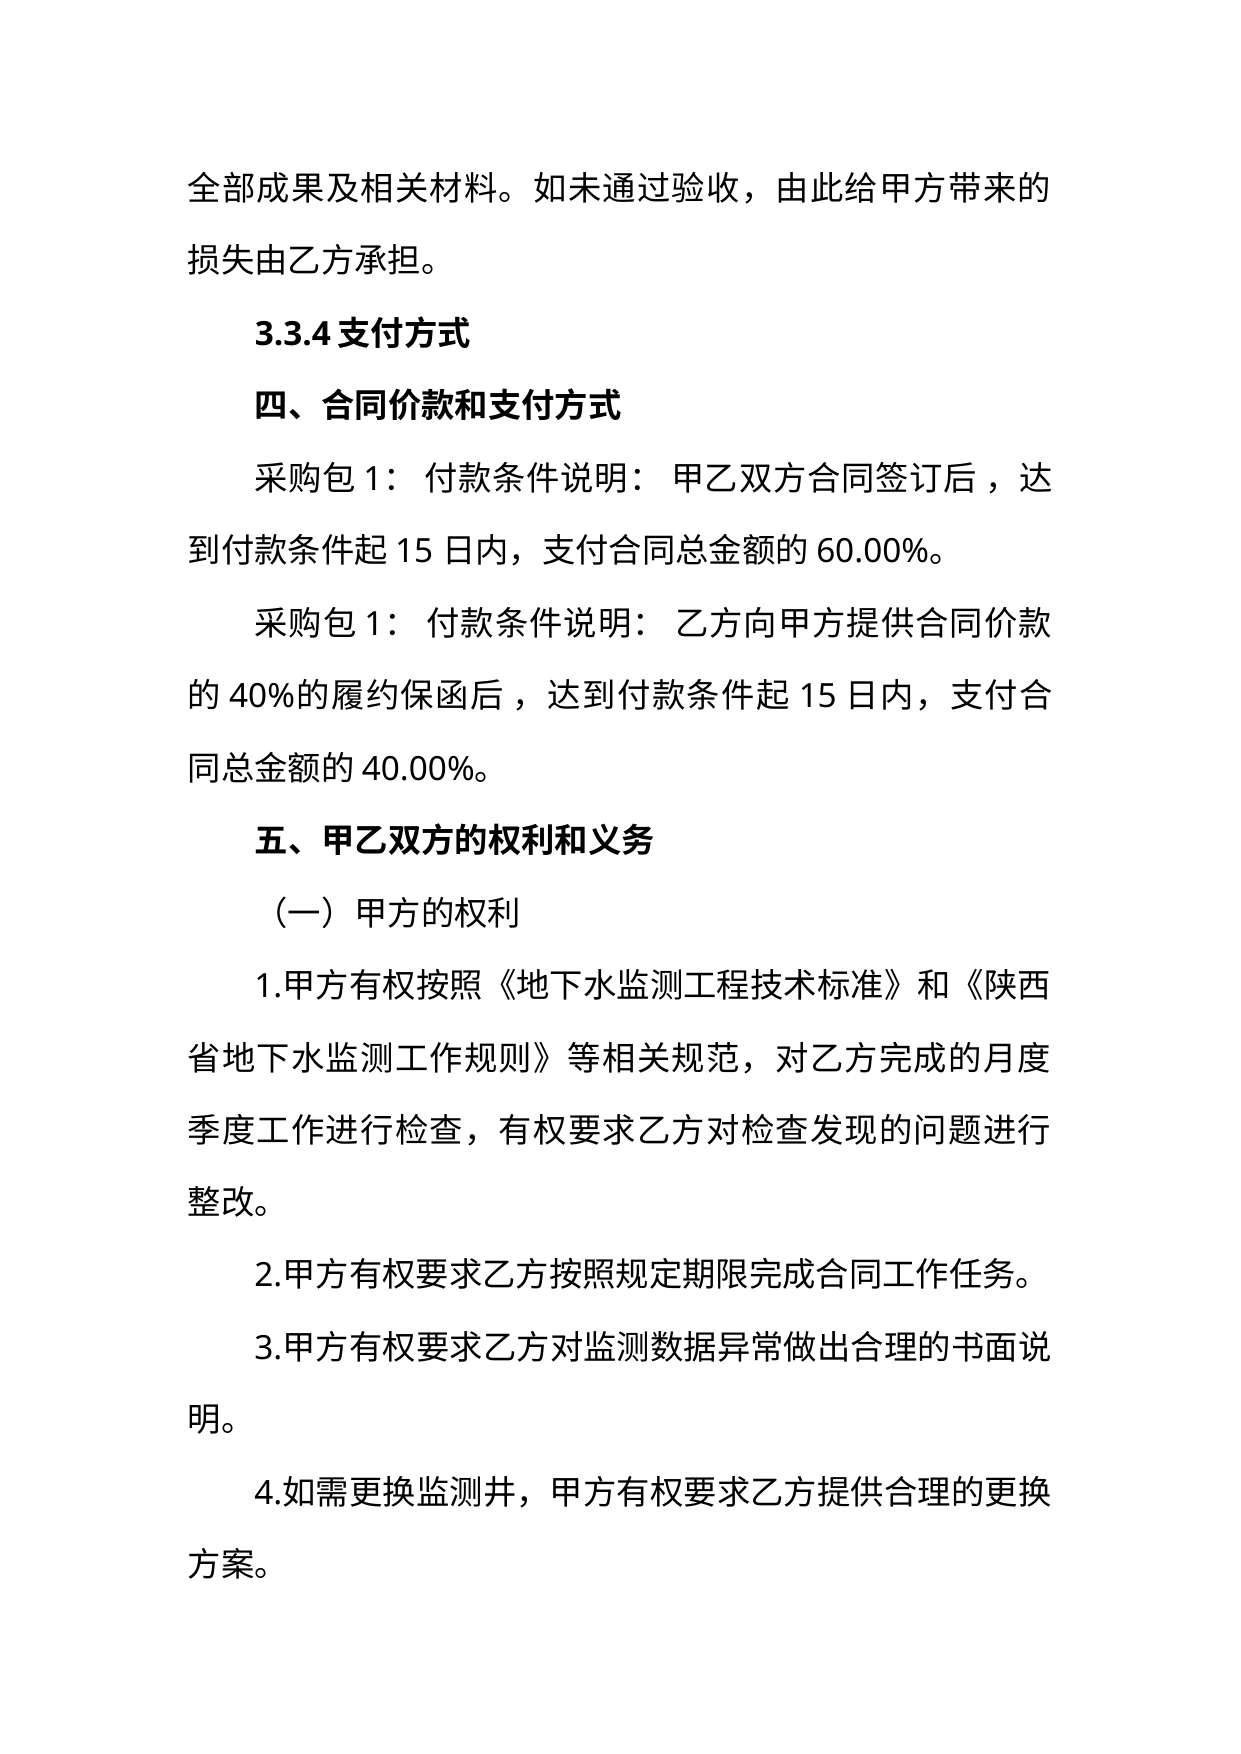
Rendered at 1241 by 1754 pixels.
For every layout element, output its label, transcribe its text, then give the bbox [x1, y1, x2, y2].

text 3.甲方有权要求乙方对监测数据异常做出合理的书面说明。 [187, 1321, 1053, 1441]
text 4.如需更换监测井，甲方有权要求乙方提供合理的更换方案。 [187, 1466, 1053, 1586]
text 采购包1： 付款条件说明： 甲乙双方合同签订后 ，达到付款条件起 15 日内，支付合同总金额的 60.00%。 [187, 451, 1053, 572]
text 1.甲方有权按照《地下水监测工程技术标准》和《陕西省地下水监测工作规则》等相关规范，对乙方完成的月度、季度工作进行检查，有权要求乙方对检查发现的问题进行整改。 [187, 959, 1053, 1224]
text 采购包1： 付款条件说明： 乙方向甲方提供合同价款的40%的履约保函后 ，达到付款条件起 15 日内，支付合同总金额的 40.00%。 [187, 597, 1053, 790]
text 2.甲方有权要求乙方按照规定期限完成合同工作任务。 [187, 1248, 1053, 1297]
text 3.3.4支付方式 [187, 307, 1053, 355]
text 五、甲乙双方的权利和义务 [187, 814, 1053, 862]
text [187, 162, 1053, 282]
text （一）甲方的权利 [187, 886, 1053, 935]
text 四、合同价款和支付方式 [187, 379, 1053, 427]
